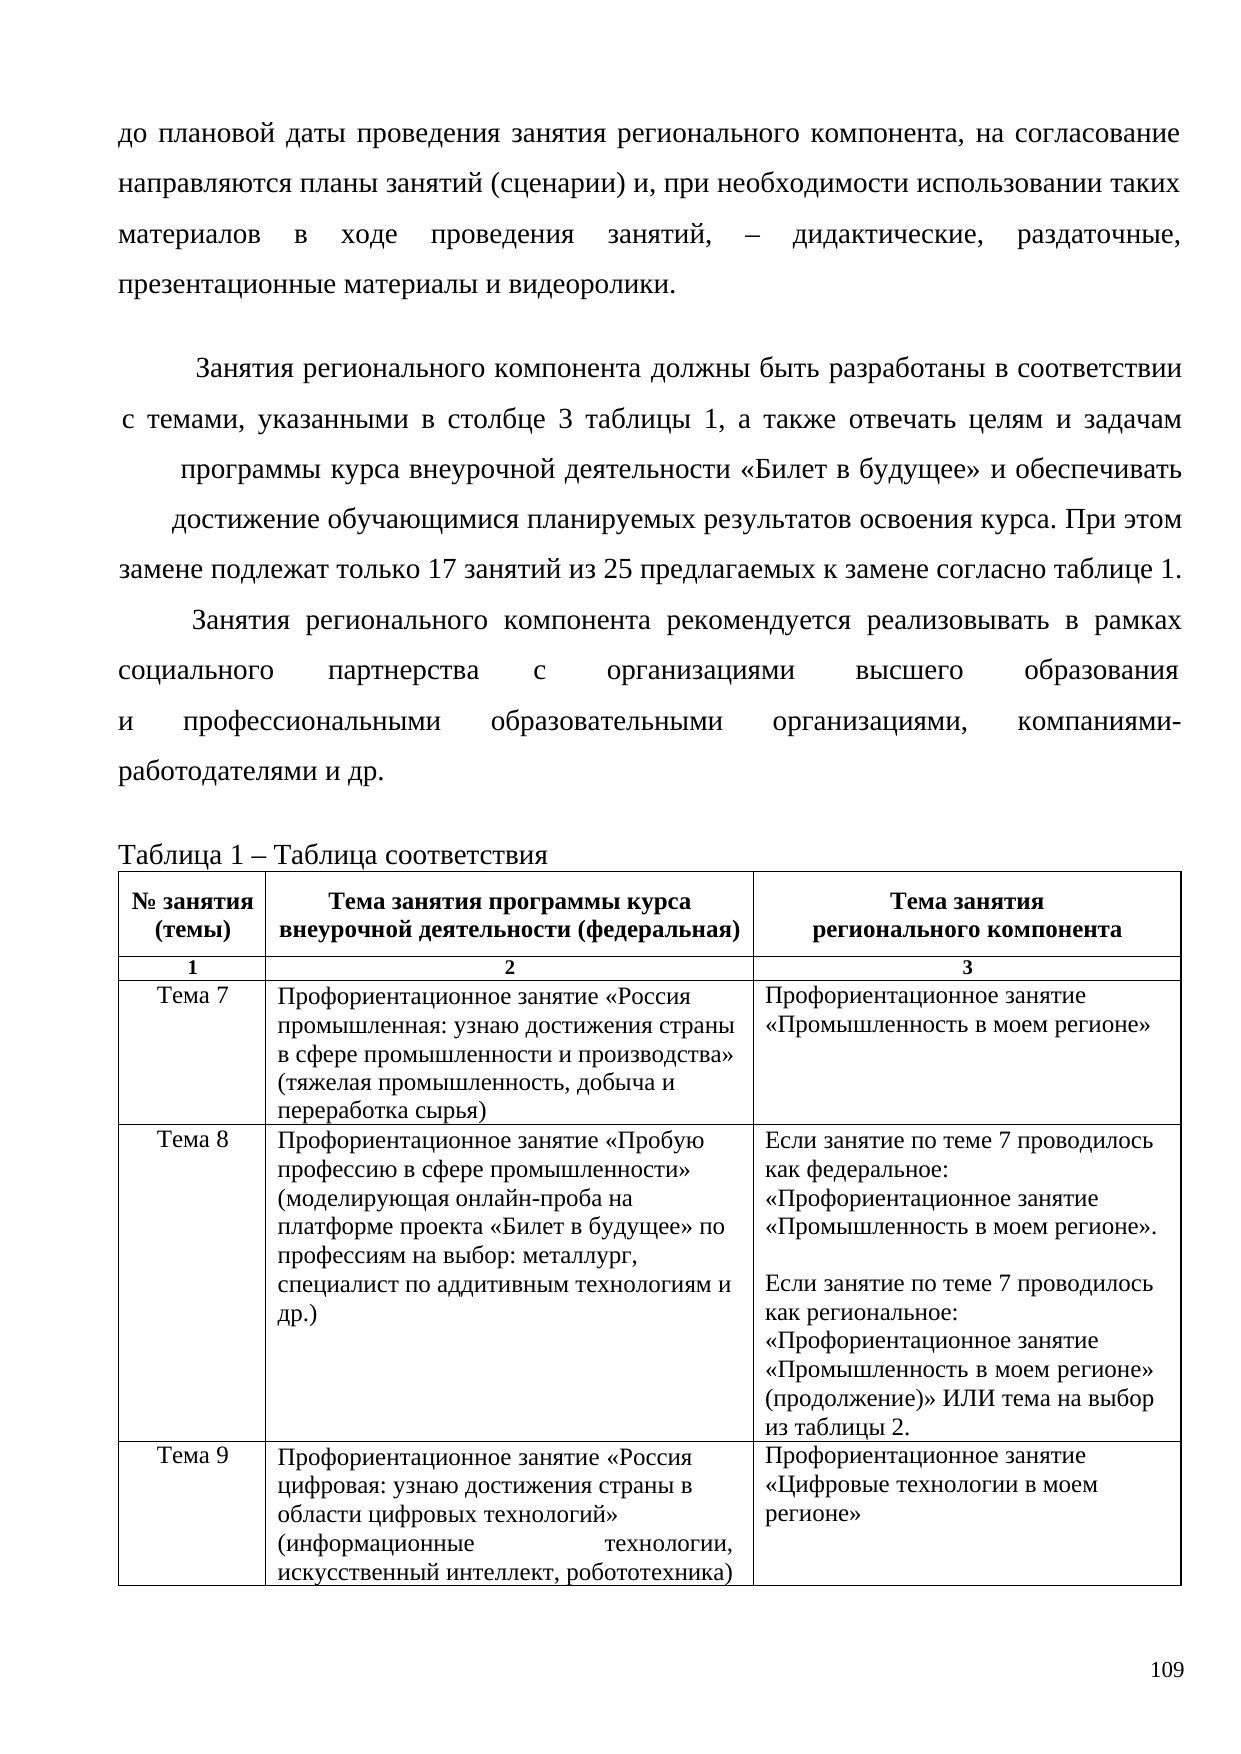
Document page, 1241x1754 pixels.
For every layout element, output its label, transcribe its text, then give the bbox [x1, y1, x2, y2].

table_cell Профориентационное занятие «Россия цифровая: узнаю достижения страны в области цифровых технологий» (информационные технологии, искусственный интеллект, робототехника) [266, 1442, 753, 1585]
table_cell 1 [119, 957, 265, 980]
table_cell Профориентационное занятие «Промышленность в моем регионе» [754, 981, 1180, 1124]
table_cell Профориентационное занятие «Пробую профессию в сфере промышленности» (моделирующая онлайн-проба на платформе проекта «Билет в будущее» по профессиям на выбор: металлург, специалист по аддитивным технологиям и др.) [266, 1125, 753, 1441]
table_header Тема занятия программы курса внеурочной деятельности (федеральная) [266, 872, 753, 956]
table_cell Тема 8 [119, 1125, 265, 1441]
table_header Тема занятия регионального компонента [754, 872, 1180, 956]
text Занятия регионального компонента должны быть разработаны в соответствии с темами, указанными в столбце 3 таблицы 1, а также отвечать целям и задачам программы курса внеурочной деятельности «Билет в будущее» и обеспечивать достижение обучающимися планируемых результатов освоения курса. При этом замене подлежат только 17 занятий из 25 предлагаемых к замене согласно таблице 1. [118, 350, 1182, 585]
table_cell Профориентационное занятие «Россия промышленная: узнаю достижения страны в сфере промышленности и производства» (тяжелая промышленность, добыча и переработка сырья) [266, 981, 753, 1124]
table_cell Тема 9 [119, 1442, 265, 1585]
text Таблица 1 – Таблица соответствия [118, 837, 1192, 870]
table_cell Профориентационное занятие «Цифровые технологии в моем регионе» [754, 1442, 1180, 1585]
text до плановой даты проведения занятия регионального компонента, на согласование направляются планы занятий (сценарии) и, при необходимости использовании таких материалов в ходе проведения занятий, – дидактические, раздаточные, презентационные материалы и видеоролики. [118, 115, 1182, 300]
table_header № занятия (темы) [119, 872, 265, 956]
table_cell Если занятие по теме 7 проводилось как федеральное: «Профориентационное занятие «Промышленность в моем регионе». Если занятие по теме 7 проводилось как региональное: «Профориентационное занятие «Промышленность в моем регионе» (продолжение)» ИЛИ тема на выбор из таблицы 2. [754, 1125, 1180, 1441]
table_cell Тема 7 [119, 981, 265, 1124]
table_cell 2 [266, 957, 753, 980]
table_cell 3 [754, 957, 1180, 980]
text Занятия регионального компонента рекомендуется реализовывать в рамках социального партнерства с организациями высшего образования и профессиональными образовательными организациями, компаниями- работодателями и др. [118, 602, 1182, 786]
